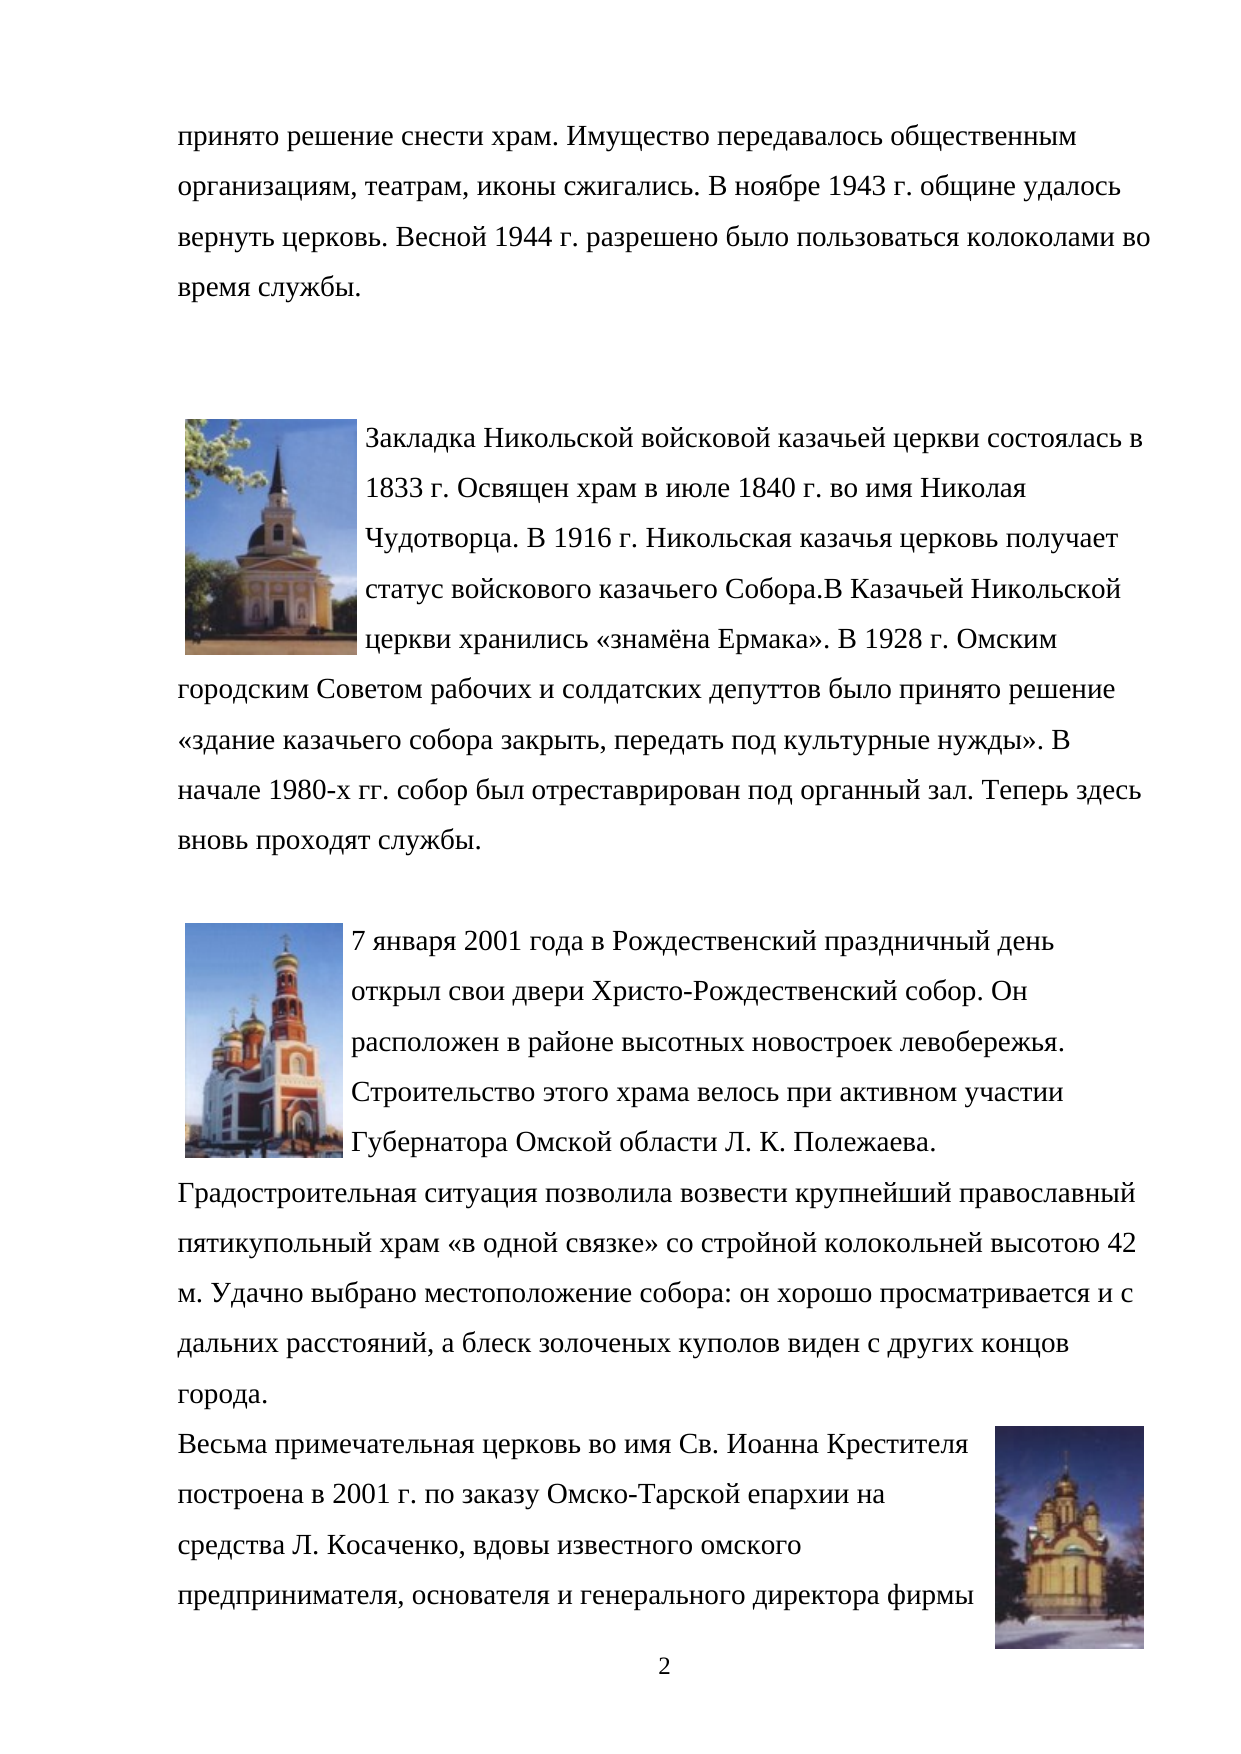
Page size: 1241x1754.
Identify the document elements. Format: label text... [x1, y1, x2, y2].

text Закладка Никольской войсковой казачьей церкви состоялась в 1833 г. Освящен храм в июле 1840 г. во имя Николая Чудотворца. В 1916 г. Никольская казачья церковь получает статус войскового казачьего Собора.В Казачьей Никольской церкви хранились «знамёна Ермака». В 1928 г. Омским городским Советом рабочих и солдатских депуттов было принято решение «здание казачьего собора закрыть, передать под культурные нужды». В начале 1980-х гг. собор был отреставрирован под органный зал. Теперь здесь вновь проходят службы. [177, 420, 1152, 856]
text 7 января 2001 года в Рождественский праздничный день открыл свои двери Христо-Рождественский собор. Он расположен в районе высотных новостроек левобережья. Строительство этого храма велось при активном участии Губернатора Омской области Л. К. Полежаева. Градостроительная ситуация позволила возвести крупнейший православный пятикупольный храм «в одной связке» со стройной колокольней высотою 42 м. Удачно выбрано местоположение собора: он хорошо просматривается и с дальних расстояний, а блеск золоченых куполов виден с других концов города. [177, 923, 1152, 1409]
picture [995, 1426, 1144, 1649]
picture [185, 419, 357, 655]
picture [185, 923, 343, 1158]
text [177, 118, 1152, 303]
